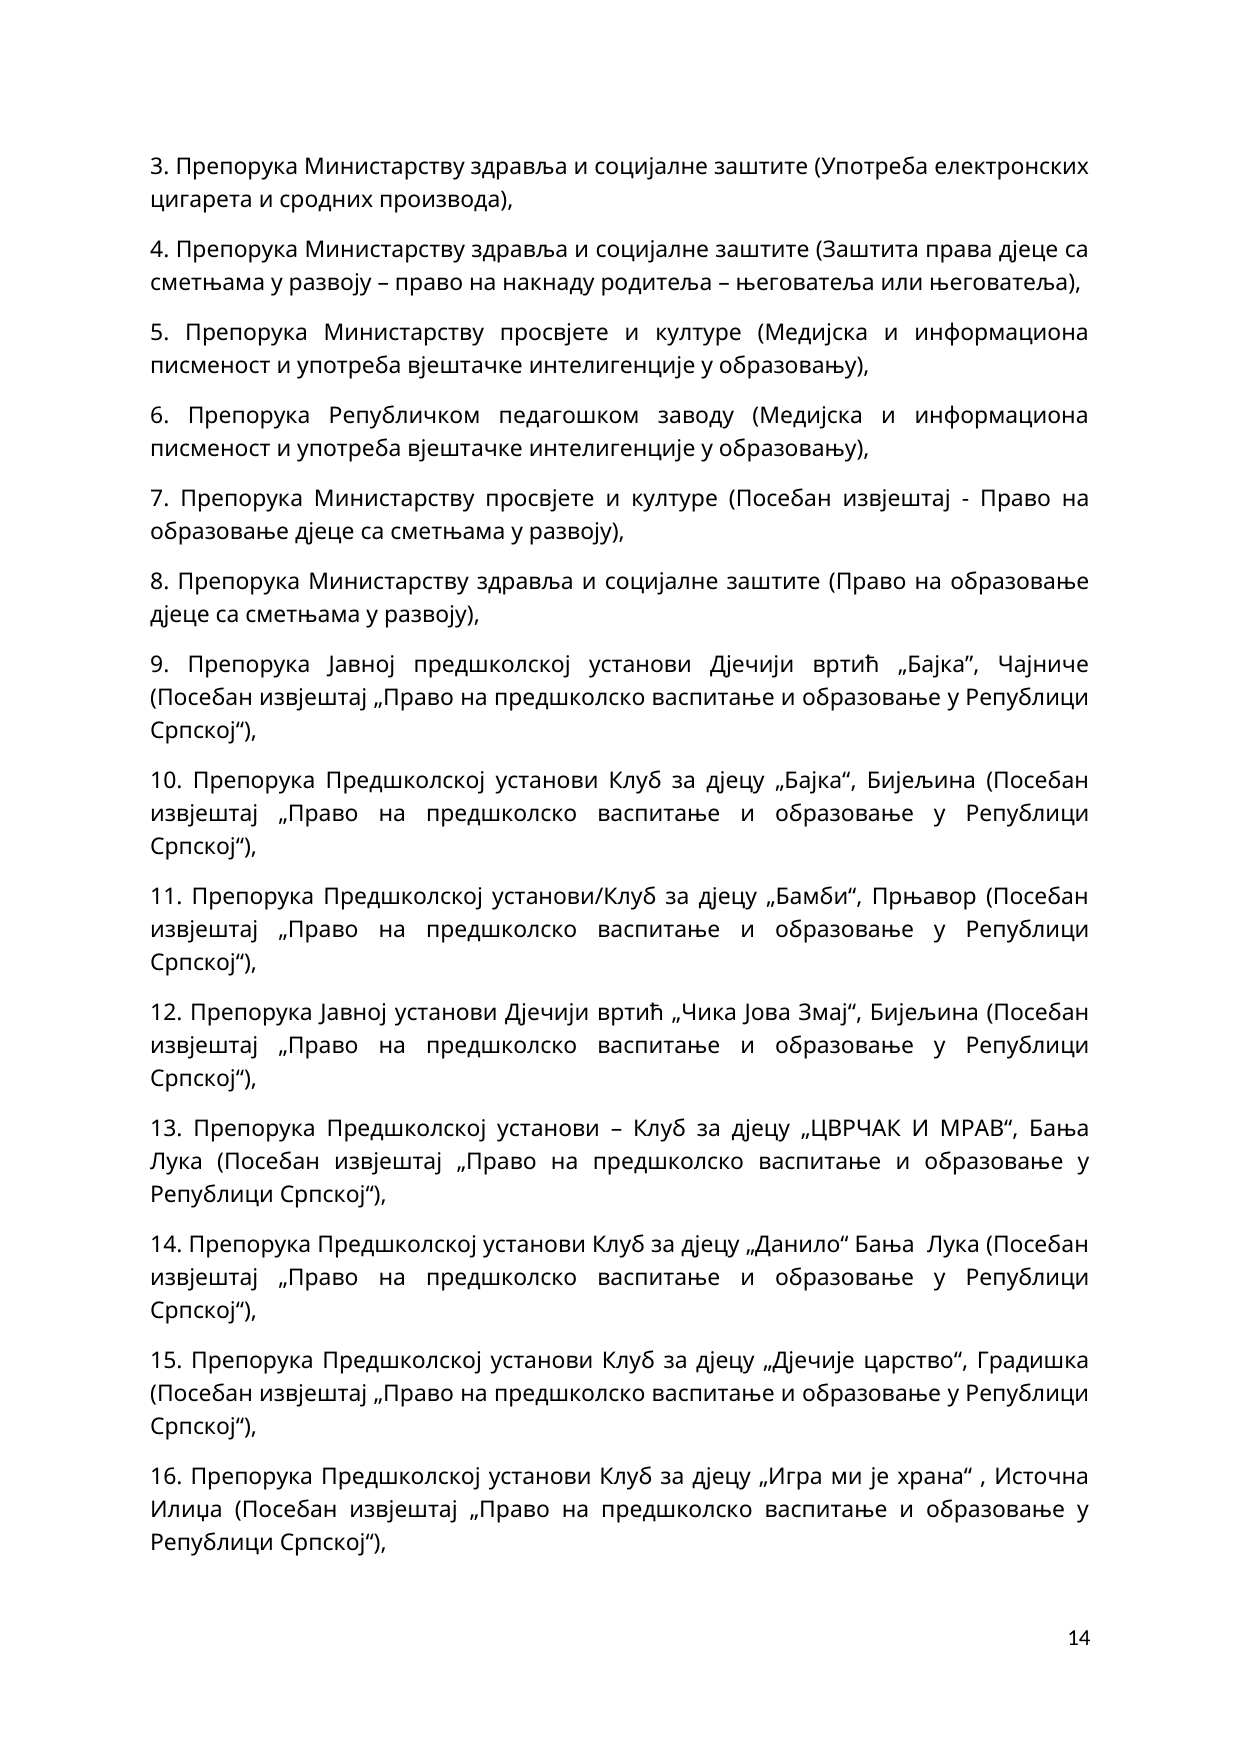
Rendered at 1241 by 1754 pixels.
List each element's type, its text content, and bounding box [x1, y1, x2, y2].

text 8. Препорука Министарству здравља и социјалне заштите (Право на образовање дјеце са сметњама у развоју), [150, 564, 1090, 629]
text 4. Препорука Министарству здравља и социјалне заштите (Заштита права дјеце са сметњама у развоју – право на накнаду родитеља – његоватеља или његоватеља), [150, 233, 1090, 297]
text 11. Препорука Предшколској установи/Клуб за дјецу „Бамби“, Прњавор (Посебан извјештај „Право на предшколско васпитање и образовање у Републици Српској“), [150, 879, 1090, 977]
text 9. Препорука Јавној предшколској установи Дјечији вртић „Бајка”, Чајниче (Посебан извјештај „Право на предшколско васпитање и образовање у Републици Српској“), [150, 647, 1090, 745]
text 10. Препорука Предшколској установи Клуб за дјецу „Бајка“, Бијељина (Посебан извјештај „Право на предшколско васпитање и образовање у Републици Српској“), [150, 763, 1090, 861]
text 15. Препорука Предшколској установи Клуб за дјецу „Дјечије царство“, Градишка (Посебан извјештај „Право на предшколско васпитање и образовање у Републици Српској“), [150, 1344, 1090, 1441]
text 12. Препорука Јавној установи Дјечији вртић „Чика Јова Змај“, Бијељина (Посебан извјештај „Право на предшколско васпитање и образовање у Републици Српској“), [150, 996, 1090, 1093]
text 14. Препорука Предшколској установи Клуб за дјецу „Данило“ Бања Лука (Посебан извјештај „Право на предшколско васпитање и образовање у Републици Српској“), [150, 1228, 1090, 1325]
text 5. Препорука Министарству просвјете и културе (Медијска и информациона писменост и употреба вјештачке интелигенције у образовању), [150, 316, 1090, 380]
text 6. Препорука Републичком педагошком заводу (Медијска и информациона писменост и употреба вјештачке интелигенције у образовању), [150, 399, 1090, 463]
text 16. Препорука Предшколској установи Клуб за дјецу „Игра ми је храна“ , Источна Илиџа (Посебан извјештај „Право на предшколско васпитање и образовање у Републици Српској“), [150, 1460, 1090, 1557]
text 3. Препорука Министарству здравља и социјалне заштите (Употреба електронских цигарета и сродних производа), [150, 150, 1090, 214]
text 13. Препорука Предшколској установи – Клуб за дјецу „ЦВРЧАК И МРАВ“, Бања Лука (Посебан извјештај „Право на предшколско васпитање и образовање у Републици Српској“), [150, 1112, 1090, 1209]
text 7. Препорука Министарству просвјете и културе (Посебан извјештај - Право на образовање дјеце са сметњама у развоју), [150, 482, 1090, 546]
